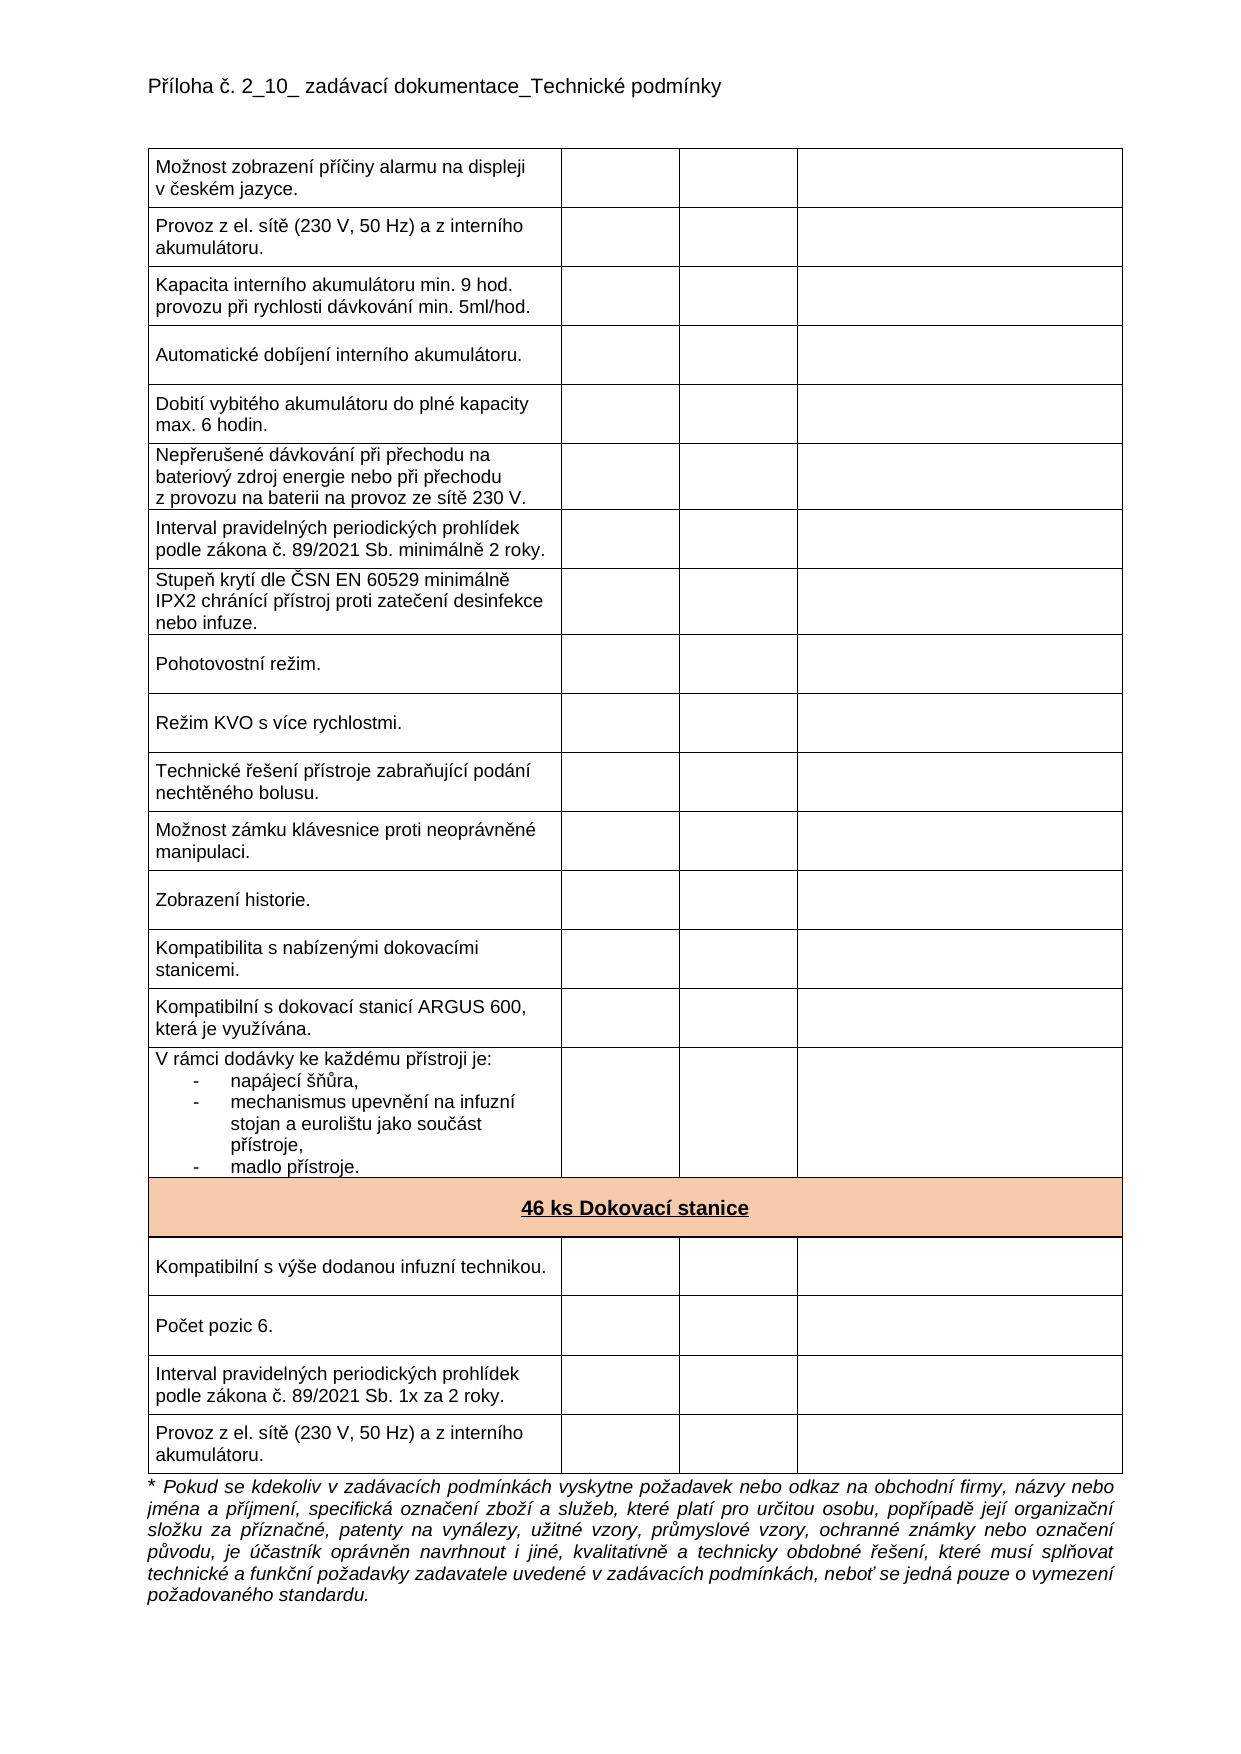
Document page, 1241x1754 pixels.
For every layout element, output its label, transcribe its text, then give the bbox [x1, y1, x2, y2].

table_cell [680, 871, 797, 929]
table_cell [562, 753, 679, 811]
table_cell [680, 635, 797, 692]
table_cell Interval pravidelných periodických prohlídek podle zákona č. 89/2021 Sb. 1x za 2 roky. [149, 1356, 561, 1413]
table_cell Počet pozic 6. [149, 1296, 561, 1354]
table_cell [798, 635, 1122, 692]
table_cell [798, 385, 1122, 443]
table_cell [562, 385, 679, 443]
table_cell Provoz z el. sítě (230 V, 50 Hz) a z interního akumulátoru. [149, 1415, 561, 1473]
table_cell Automatické dobíjení interního akumulátoru. [149, 326, 561, 384]
table_cell Kompatibilní s dokovací stanicí ARGUS 600, která je využívána. [149, 989, 561, 1047]
table_cell [562, 930, 679, 988]
table_cell [680, 1356, 797, 1413]
table_cell Kompatibilita s nabízenými dokovacími stanicemi. [149, 930, 561, 988]
table_cell [680, 1415, 797, 1473]
table_cell Dobití vybitého akumulátoru do plné kapacity max. 6 hodin. [149, 385, 561, 443]
table_cell [798, 1415, 1122, 1473]
table_cell [562, 149, 679, 207]
table_cell 46 ks Dokovací stanice [149, 1178, 1122, 1236]
table_cell [680, 812, 797, 870]
table_cell [680, 1296, 797, 1354]
table_cell [798, 694, 1122, 752]
table_cell [680, 930, 797, 988]
table_cell [798, 930, 1122, 988]
table_cell [680, 444, 797, 509]
table_cell [798, 1238, 1122, 1295]
table_cell [798, 812, 1122, 870]
table_cell [562, 812, 679, 870]
table_cell [562, 569, 679, 633]
table_cell [562, 1356, 679, 1413]
table_cell [680, 385, 797, 443]
table_cell [680, 208, 797, 266]
table_cell V rámci dodávky ke každému přístroji je: napájecí šňůra, mechanismus upevnění na infuzní stojan a eurolištu jako součást přístroje, madlo přístroje. [149, 1048, 561, 1177]
table_cell [680, 569, 797, 633]
table_cell [562, 1048, 679, 1177]
table_cell Kapacita interního akumulátoru min. 9 hod. provozu při rychlosti dávkování min. 5ml/hod. [149, 267, 561, 325]
table_cell [562, 989, 679, 1047]
table_cell [798, 1356, 1122, 1413]
table_cell [798, 267, 1122, 325]
table_cell [562, 510, 679, 568]
table_cell [562, 326, 679, 384]
table_cell [562, 444, 679, 509]
table_cell [680, 510, 797, 568]
table_cell [798, 326, 1122, 384]
table_cell [798, 569, 1122, 633]
table_cell Možnost zámku klávesnice proti neoprávněné manipulaci. [149, 812, 561, 870]
table_cell Zobrazení historie. [149, 871, 561, 929]
table_cell [680, 267, 797, 325]
table_cell Možnost zobrazení příčiny alarmu na displeji v českém jazyce. [149, 149, 561, 207]
table_cell [798, 208, 1122, 266]
table_cell Režim KVO s více rychlostmi. [149, 694, 561, 752]
table_cell [798, 989, 1122, 1047]
table_cell Provoz z el. sítě (230 V, 50 Hz) a z interního akumulátoru. [149, 208, 561, 266]
table_cell [562, 635, 679, 692]
table_cell [562, 871, 679, 929]
table_cell [562, 1415, 679, 1473]
table_cell [798, 1296, 1122, 1354]
table_cell [562, 267, 679, 325]
table_cell [680, 1048, 797, 1177]
table_cell Technické řešení přístroje zabraňující podání nechtěného bolusu. [149, 753, 561, 811]
table_cell Stupeň krytí dle ČSN EN 60529 minimálně IPX2 chránící přístroj proti zatečení desinfekce nebo infuze. [149, 569, 561, 633]
table_cell [562, 1238, 679, 1295]
table_cell Kompatibilní s výše dodanou infuzní technikou. [149, 1238, 561, 1295]
table_cell Nepřerušené dávkování při přechodu na bateriový zdroj energie nebo při přechodu z provozu na baterii na provoz ze sítě 230 V. [149, 444, 561, 509]
table_cell [798, 871, 1122, 929]
table_cell [798, 444, 1122, 509]
table_cell [680, 989, 797, 1047]
table_cell [680, 326, 797, 384]
table_cell [562, 694, 679, 752]
table_cell [562, 208, 679, 266]
table_cell [798, 753, 1122, 811]
table_cell Interval pravidelných periodických prohlídek podle zákona č. 89/2021 Sb. minimálně 2 roky. [149, 510, 561, 568]
table_cell [680, 753, 797, 811]
table_cell [798, 1048, 1122, 1177]
table_cell [680, 694, 797, 752]
table_cell [562, 1296, 679, 1354]
table_cell [798, 149, 1122, 207]
table_cell Pohotovostní režim. [149, 635, 561, 692]
table_cell [798, 510, 1122, 568]
table_cell [680, 1238, 797, 1295]
table_cell [680, 149, 797, 207]
